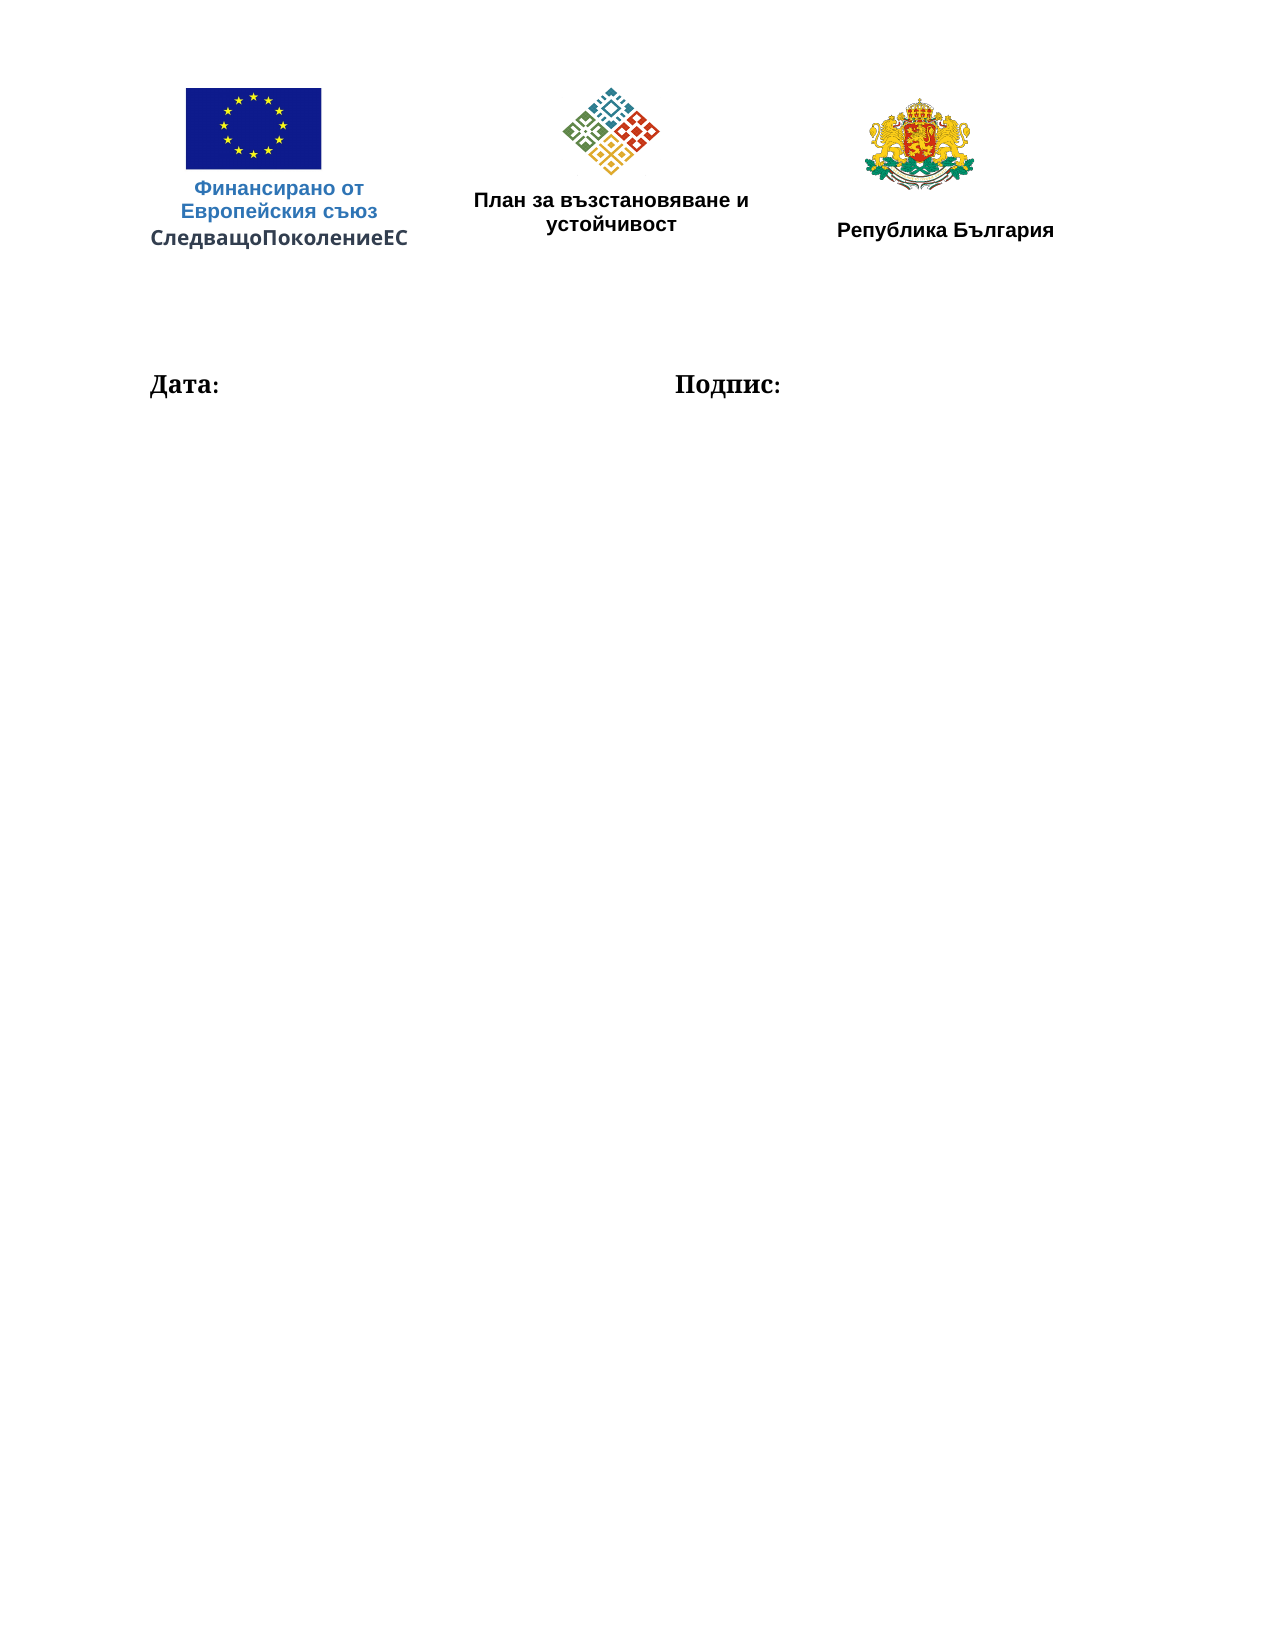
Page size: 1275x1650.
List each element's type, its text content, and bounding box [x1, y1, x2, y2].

picture [183, 88, 324, 172]
text Дата: Подпис: [150, 371, 1125, 400]
picture [561, 87, 661, 176]
picture [864, 97, 975, 190]
